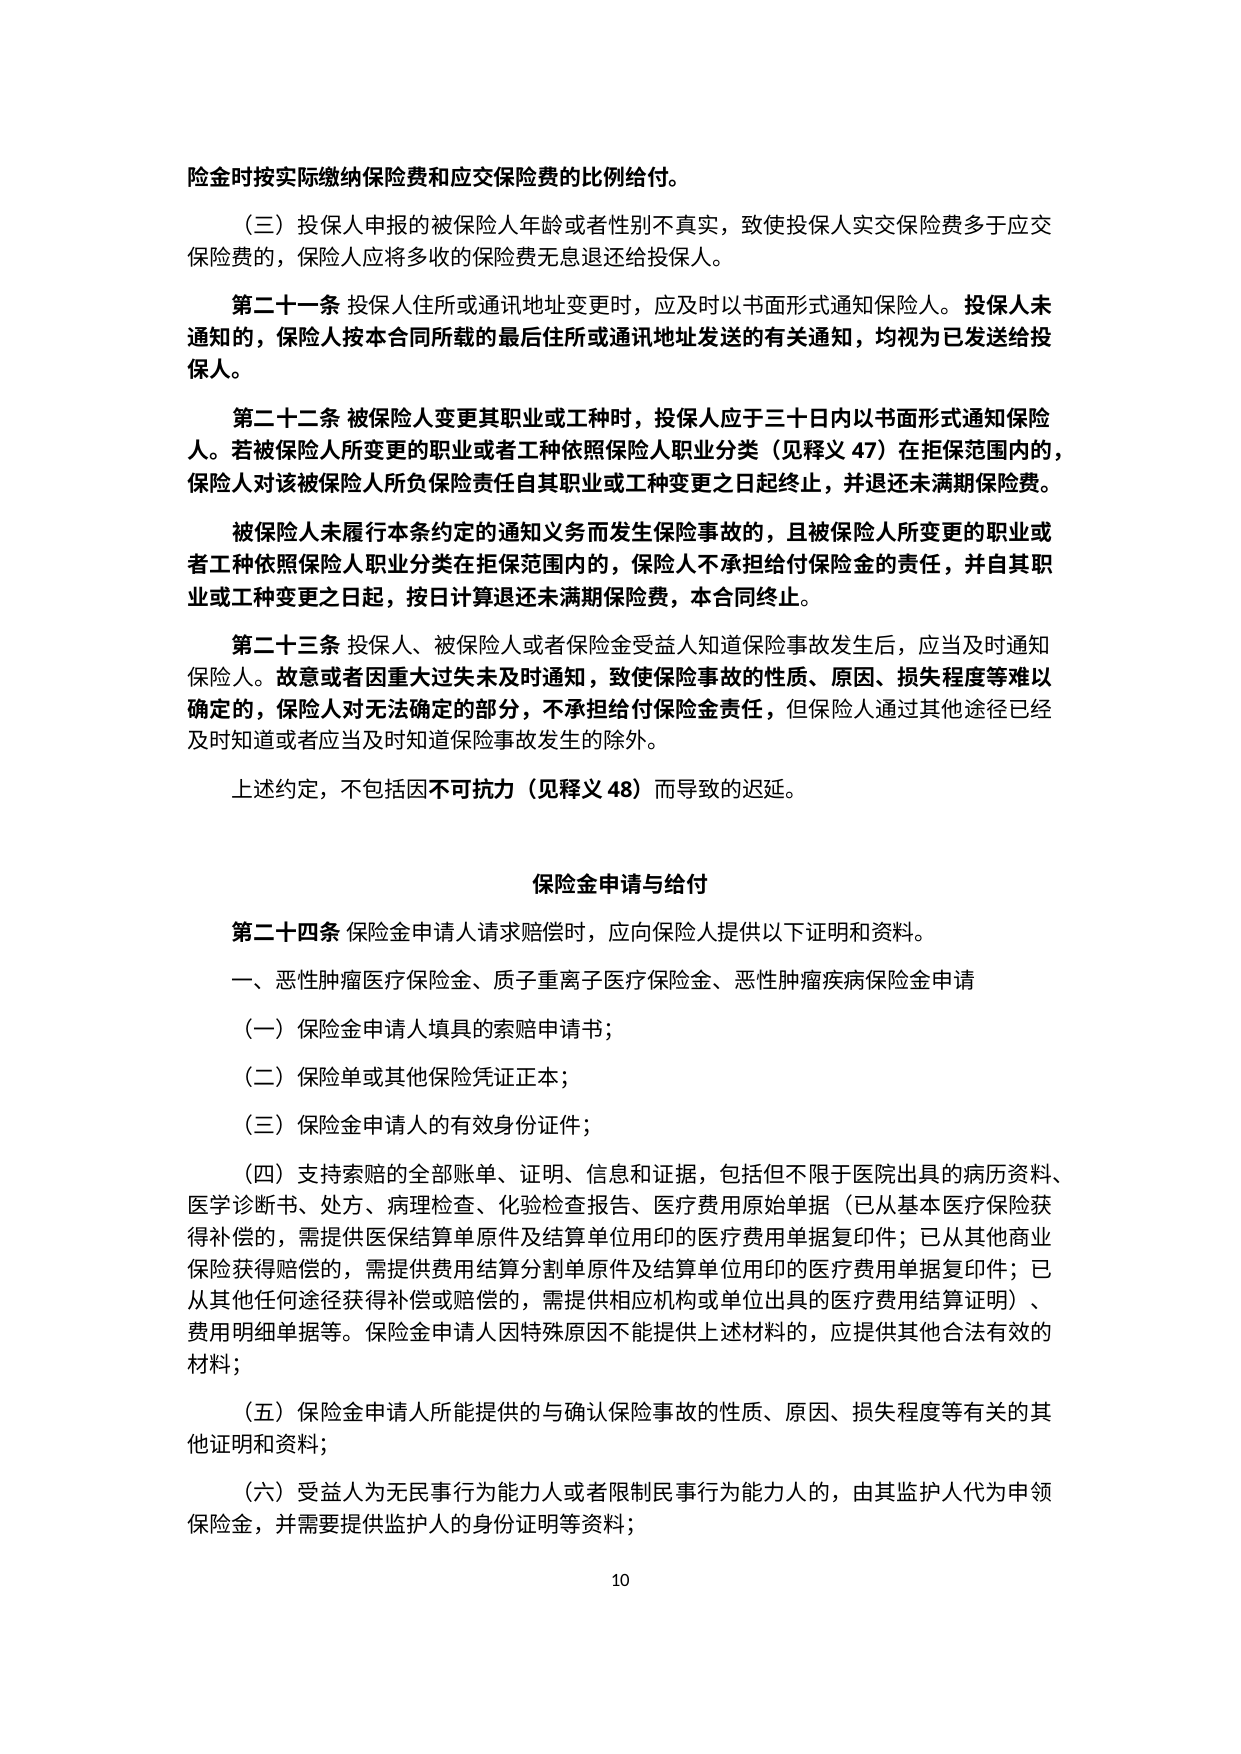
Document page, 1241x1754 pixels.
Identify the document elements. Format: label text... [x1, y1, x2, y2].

text （四）支持索赔的全部账单、证明、信息和证据，包括但不限于医院出具的病历资料、医学诊断书、处方、病理检查、化验检查报告、医疗费用原始单据（已从基本医疗保险获得补偿的，需提供医保结算单原件及结算单位用印的医疗费用单据复印件；已从其他商业保险获得赔偿的，需提供费用结算分割单原件及结算单位用印的医疗费用单据复印件；已从其他任何途径获得补偿或赔偿的，需提供相应机构或单位出具的医疗费用结算证明）、费用明细单据等。保险金申请人因特殊原因不能提供上述材料的，应提供其他合法有效的材料； [187, 1157, 1053, 1378]
list 一、恶性肿瘤医疗保险金、质子重离子医疗保险金、恶性肿瘤疾病保险金申请 [187, 963, 1053, 995]
text 上述约定，不包括因不可抗力（见释义48）而导致的迟延。 [187, 772, 1053, 804]
text 第二十二条 被保险人变更其职业或工种时，投保人应于三十日内以书面形式通知保险人。若被保险人所变更的职业或者工种依照保险人职业分类（见释义47）在拒保范围内的，保险人对该被保险人所负保险责任自其职业或工种变更之日起终止，并退还未满期保险费。 [187, 400, 1053, 498]
text （六）受益人为无民事行为能力人或者限制民事行为能力人的，由其监护人代为申领保险金，并需要提供监护人的身份证明等资料； [187, 1475, 1053, 1538]
list 第二十一条 投保人住所或通讯地址变更时，应及时以书面形式通知保险人。投保人未通知的，保险人按本合同所载的最后住所或通讯地址发送的有关通知，均视为已发送给投保人。 [187, 288, 1053, 383]
text （五）保险金申请人所能提供的与确认保险事故的性质、原因、损失程度等有关的其他证明和资料； [187, 1395, 1053, 1458]
list 第二十四条 保险金申请人请求赔偿时，应向保险人提供以下证明和资料。 [187, 915, 1053, 947]
text 保险金申请与给付 [187, 867, 1053, 898]
text （二）保险单或其他保险凭证正本； [187, 1060, 1053, 1092]
text （一）保险金申请人填具的索赔申请书； [187, 1012, 1053, 1043]
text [187, 160, 1053, 192]
list 第二十三条 投保人、被保险人或者保险金受益人知道保险事故发生后，应当及时通知保险人。故意或者因重大过失未及时通知，致使保险事故的性质、原因、损失程度等难以确定的，保险人对无法确定的部分，不承担给付保险金责任，但保险人通过其他途径已经及时知道或者应当及时知道保险事故发生的除外。 [187, 628, 1053, 755]
text 被保险人未履行本条约定的通知义务而发生保险事故的，且被保险人所变更的职业或者工种依照保险人职业分类在拒保范围内的，保险人不承担给付保险金的责任，并自其职业或工种变更之日起，按日计算退还未满期保险费，本合同终止。 [187, 514, 1053, 612]
text （三）投保人申报的被保险人年龄或者性别不真实，致使投保人实交保险费多于应交保险费的，保险人应将多收的保险费无息退还给投保人。 [187, 208, 1053, 272]
text （三）保险金申请人的有效身份证件； [187, 1108, 1053, 1140]
